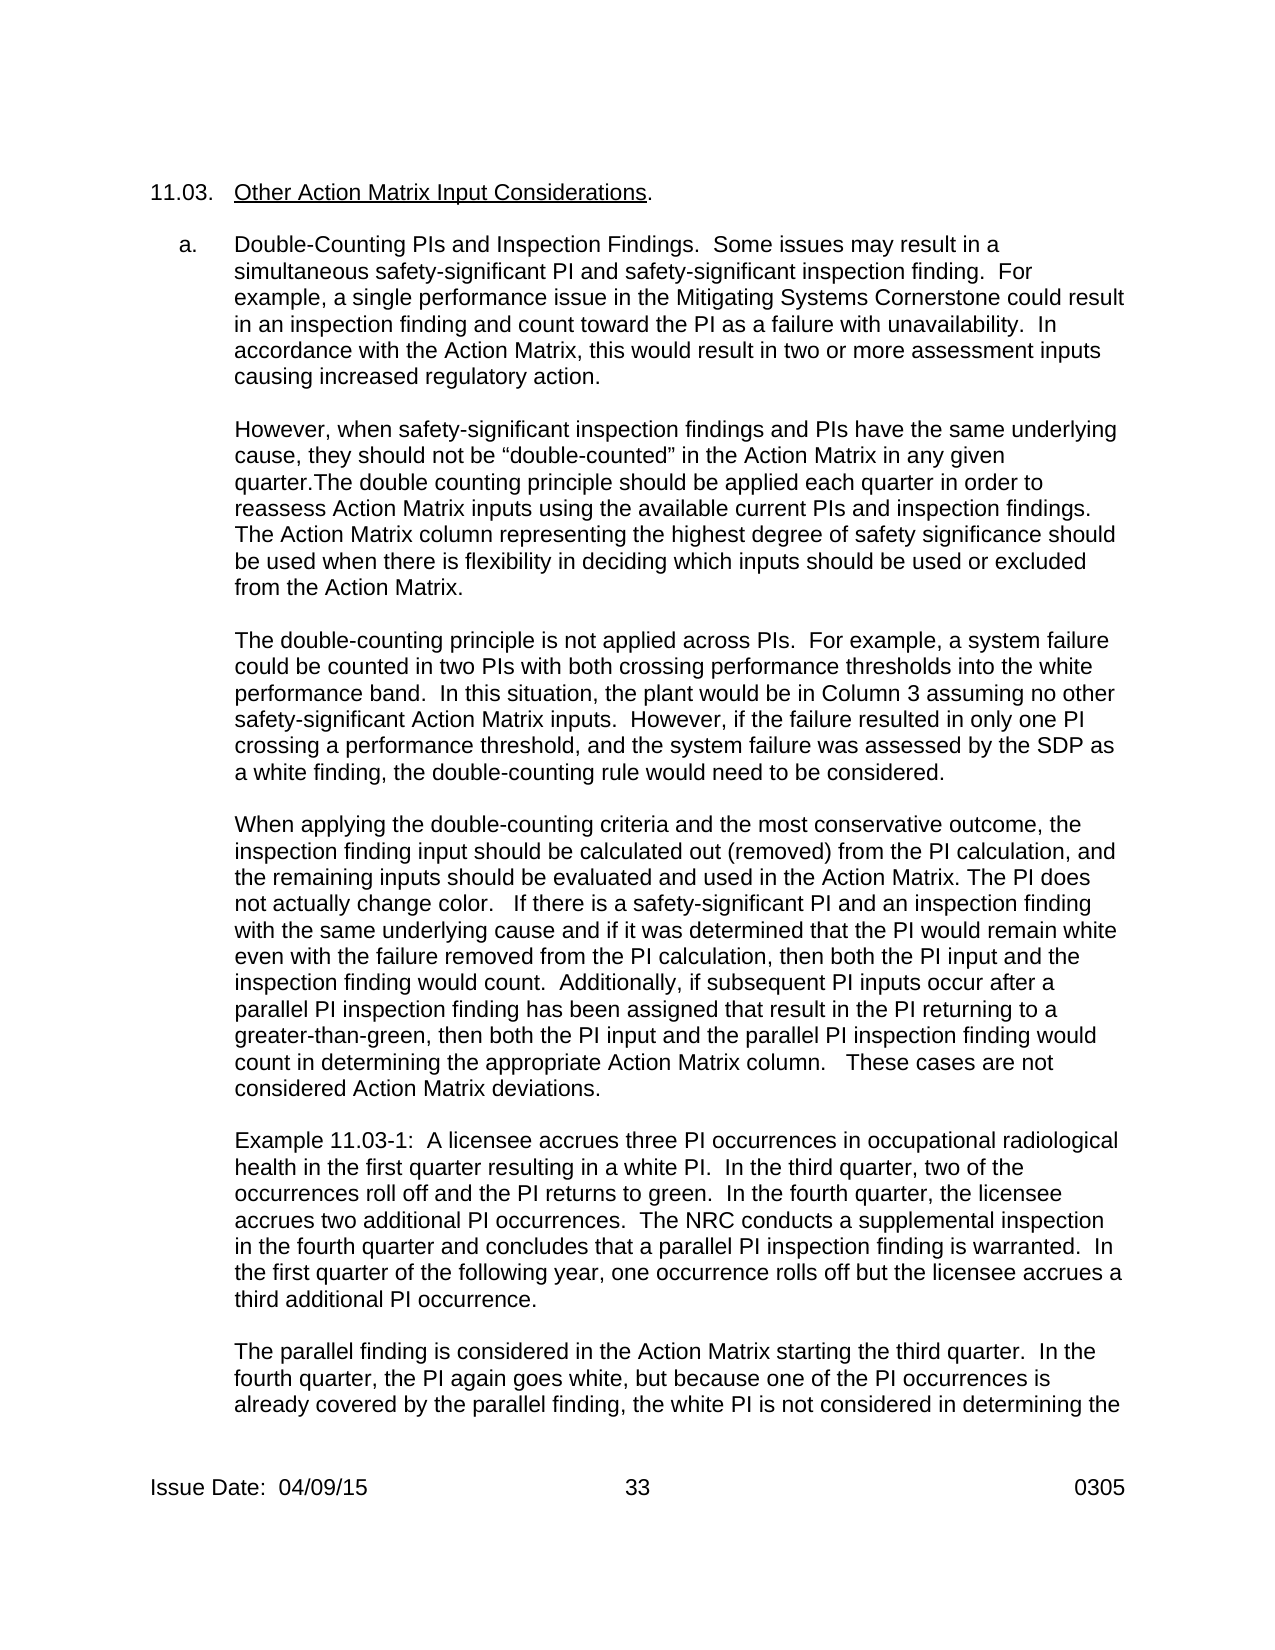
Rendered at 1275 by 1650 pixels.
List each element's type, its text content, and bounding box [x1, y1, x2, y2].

text When applying the double-counting criteria and the most conservative outcome, the inspection finding input should be calculated out (removed) from the PI calculation, and the remaining inputs should be evaluated and used in the Action Matrix. The PI does not actually change color. If there is a safety-significant PI and an inspection finding with the same underlying cause and if it was determined that the PI would remain white even with the failure removed from the PI calculation, then both the PI input and the inspection finding would count. Additionally, if subsequent PI inputs occur after a parallel PI inspection finding has been assigned that result in the PI returning to a greater-than-green, then both the PI input and the parallel PI inspection finding would count in determining the appropriate Action Matrix column. These cases are not considered Action Matrix deviations. [234, 811, 1125, 1101]
text Example 11.03-1: A licensee accrues three PI occurrences in occupational radiological health in the first quarter resulting in a white PI. In the third quarter, two of the occurrences roll off and the PI returns to green. In the fourth quarter, the licensee accrues two additional PI occurrences. The NRC conducts a supplemental inspection in the fourth quarter and concludes that a parallel PI inspection finding is warranted. In the first quarter of the following year, one occurrence rolls off but the licensee accrues a third additional PI occurrence. [234, 1127, 1125, 1312]
text a. Double-Counting PIs and Inspection Findings. Some issues may result in a simultaneous safety-significant PI and safety-significant inspection finding. For example, a single performance issue in the Mitigating Systems Cornerstone could result in an inspection finding and count toward the PI as a failure with unavailability. In accordance with the Action Matrix, this would result in two or more assessment inputs causing increased regulatory action. [150, 231, 1125, 389]
text The parallel finding is considered in the Action Matrix starting the third quarter. In the fourth quarter, the PI again goes white, but because one of the PI occurrences is already covered by the parallel finding, the white PI is not considered in determining the [150, 1338, 1125, 1417]
subtitle 11.03. Other Action Matrix Input Considerations . [150, 179, 1125, 205]
text However, when safety-significant inspection findings and PIs have the same underlying cause, they should not be “double-counted” in the Action Matrix in any given quarter.The double counting principle should be applied each quarter in order to reassess Action Matrix inputs using the available current PIs and inspection findings. The Action Matrix column representing the highest degree of safety significance should be used when there is flexibility in deciding which inputs should be used or excluded from the Action Matrix. [234, 416, 1125, 600]
text The double-counting principle is not applied across PIs. For example, a system failure could be counted in two PIs with both crossing performance thresholds into the white performance band. In this situation, the plant would be in Column 3 assuming no other safety-significant Action Matrix inputs. However, if the failure resulted in only one PI crossing a performance threshold, and the system failure was assessed by the SDP as a white finding, the double-counting rule would need to be considered. [234, 627, 1125, 785]
